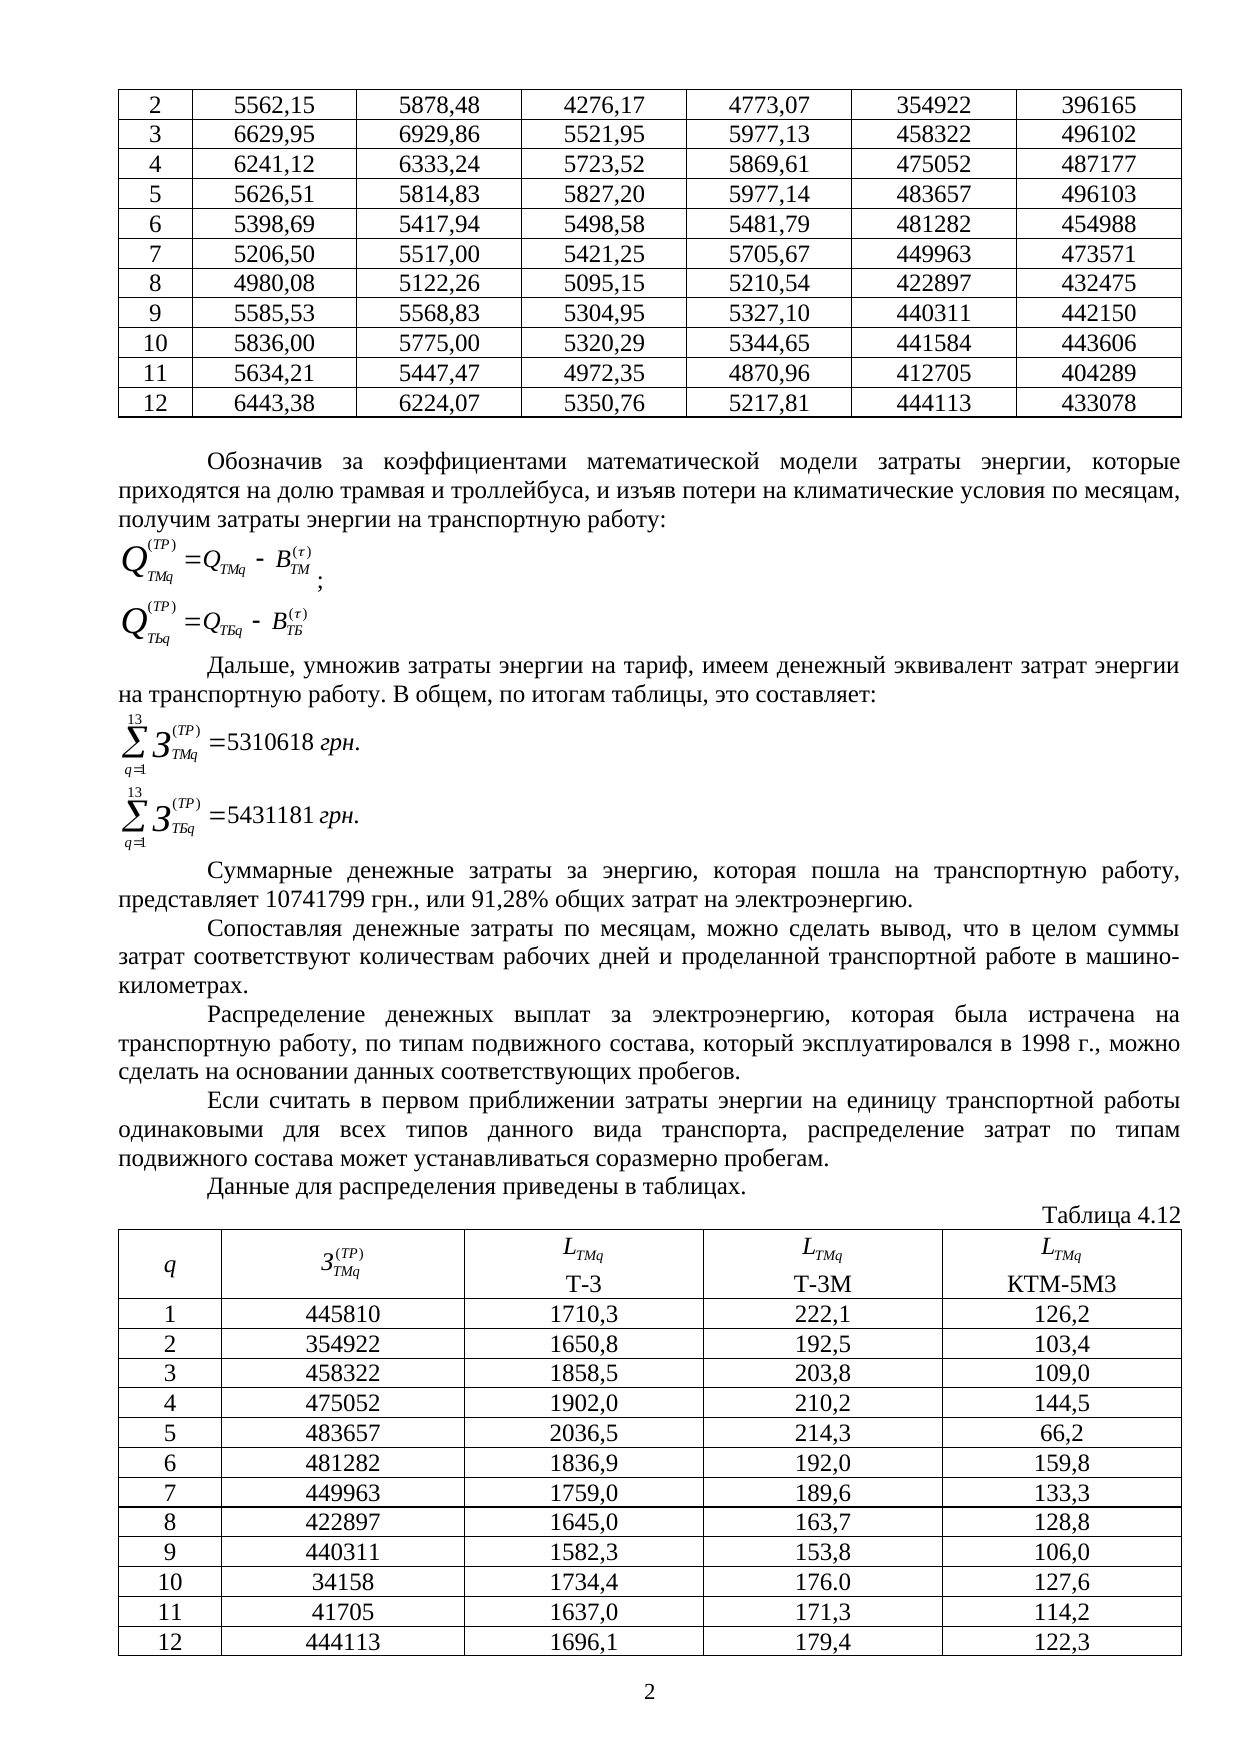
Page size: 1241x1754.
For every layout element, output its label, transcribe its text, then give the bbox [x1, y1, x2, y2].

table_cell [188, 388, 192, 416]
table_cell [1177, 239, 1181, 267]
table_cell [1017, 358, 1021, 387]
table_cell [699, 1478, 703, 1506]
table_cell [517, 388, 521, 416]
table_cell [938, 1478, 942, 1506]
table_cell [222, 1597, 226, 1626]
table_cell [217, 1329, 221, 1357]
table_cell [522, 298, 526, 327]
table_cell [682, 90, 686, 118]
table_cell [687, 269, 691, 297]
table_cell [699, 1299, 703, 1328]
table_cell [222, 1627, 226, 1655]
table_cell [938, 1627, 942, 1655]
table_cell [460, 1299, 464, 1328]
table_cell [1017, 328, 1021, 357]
text Суммарные денежные затраты за энергию, которая пошла на транспортную работу, представляет 10741799 грн., или 91,28% общих затрат на электроэнергию. [118, 855, 1181, 913]
text Таблица 4.12 [118, 1200, 1181, 1229]
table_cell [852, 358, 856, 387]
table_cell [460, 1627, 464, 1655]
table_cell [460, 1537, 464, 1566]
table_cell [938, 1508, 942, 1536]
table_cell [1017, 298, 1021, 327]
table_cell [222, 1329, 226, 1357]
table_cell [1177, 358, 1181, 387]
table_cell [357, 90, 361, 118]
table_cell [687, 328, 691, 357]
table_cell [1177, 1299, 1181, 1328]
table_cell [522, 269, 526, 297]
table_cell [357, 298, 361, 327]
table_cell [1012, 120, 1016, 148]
text Сопоставляя денежные затраты по месяцам, можно сделать вывод, что в целом суммы затрат соответствуют количествам рабочих дней и проделанной транспортной работе в машино-километрах. [118, 913, 1181, 999]
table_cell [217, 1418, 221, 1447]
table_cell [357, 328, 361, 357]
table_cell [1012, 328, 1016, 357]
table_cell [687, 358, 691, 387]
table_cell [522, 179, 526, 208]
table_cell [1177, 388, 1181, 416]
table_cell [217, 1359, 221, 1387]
text Обозначив за коэффициентами математической модели затраты энергии, которые приходятся на долю трамвая и троллейбуса, и изъяв потери на климатические условия по месяцам, получим затраты энергии на транспортную работу: [118, 446, 1181, 532]
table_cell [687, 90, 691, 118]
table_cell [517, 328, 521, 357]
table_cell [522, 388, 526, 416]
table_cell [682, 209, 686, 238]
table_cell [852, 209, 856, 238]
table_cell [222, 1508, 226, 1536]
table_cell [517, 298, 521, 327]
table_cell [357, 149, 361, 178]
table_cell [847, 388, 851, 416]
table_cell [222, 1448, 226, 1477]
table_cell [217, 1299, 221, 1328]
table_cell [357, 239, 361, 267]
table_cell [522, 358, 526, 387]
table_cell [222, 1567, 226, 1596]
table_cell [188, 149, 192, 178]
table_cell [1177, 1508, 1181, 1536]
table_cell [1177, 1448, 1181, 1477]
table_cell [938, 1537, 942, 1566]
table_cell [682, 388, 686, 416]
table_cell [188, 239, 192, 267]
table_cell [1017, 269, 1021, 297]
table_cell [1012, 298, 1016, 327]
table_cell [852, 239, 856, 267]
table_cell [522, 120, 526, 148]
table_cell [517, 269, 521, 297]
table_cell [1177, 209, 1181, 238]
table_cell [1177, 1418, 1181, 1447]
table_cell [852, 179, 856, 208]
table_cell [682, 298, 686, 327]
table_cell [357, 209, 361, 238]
text Распределение денежных выплат за электроэнергию, которая была истрачена на транспортную работу, по типам подвижного состава, который эксплуатировался в 1998 г., можно сделать на основании данных соответствующих пробегов. [118, 999, 1181, 1085]
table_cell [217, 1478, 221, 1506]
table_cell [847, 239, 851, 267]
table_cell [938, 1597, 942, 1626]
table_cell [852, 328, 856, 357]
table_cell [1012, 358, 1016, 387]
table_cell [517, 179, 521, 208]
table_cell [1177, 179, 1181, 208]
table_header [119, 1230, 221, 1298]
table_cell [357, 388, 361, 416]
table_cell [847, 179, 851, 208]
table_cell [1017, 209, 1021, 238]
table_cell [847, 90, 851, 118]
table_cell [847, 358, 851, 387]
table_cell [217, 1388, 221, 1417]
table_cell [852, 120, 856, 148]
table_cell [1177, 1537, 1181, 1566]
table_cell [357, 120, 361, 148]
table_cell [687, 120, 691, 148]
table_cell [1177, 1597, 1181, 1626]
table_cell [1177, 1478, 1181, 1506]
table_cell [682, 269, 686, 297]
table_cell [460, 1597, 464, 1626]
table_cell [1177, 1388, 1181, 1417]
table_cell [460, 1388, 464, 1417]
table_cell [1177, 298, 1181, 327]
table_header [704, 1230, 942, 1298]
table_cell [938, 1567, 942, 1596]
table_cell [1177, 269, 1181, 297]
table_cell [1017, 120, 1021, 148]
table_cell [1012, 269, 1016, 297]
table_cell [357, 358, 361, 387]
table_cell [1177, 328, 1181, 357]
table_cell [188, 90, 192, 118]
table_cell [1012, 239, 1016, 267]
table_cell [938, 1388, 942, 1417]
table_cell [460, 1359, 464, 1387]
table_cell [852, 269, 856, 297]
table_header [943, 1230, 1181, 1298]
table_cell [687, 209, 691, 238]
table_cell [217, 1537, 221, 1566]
text ; [118, 532, 1181, 594]
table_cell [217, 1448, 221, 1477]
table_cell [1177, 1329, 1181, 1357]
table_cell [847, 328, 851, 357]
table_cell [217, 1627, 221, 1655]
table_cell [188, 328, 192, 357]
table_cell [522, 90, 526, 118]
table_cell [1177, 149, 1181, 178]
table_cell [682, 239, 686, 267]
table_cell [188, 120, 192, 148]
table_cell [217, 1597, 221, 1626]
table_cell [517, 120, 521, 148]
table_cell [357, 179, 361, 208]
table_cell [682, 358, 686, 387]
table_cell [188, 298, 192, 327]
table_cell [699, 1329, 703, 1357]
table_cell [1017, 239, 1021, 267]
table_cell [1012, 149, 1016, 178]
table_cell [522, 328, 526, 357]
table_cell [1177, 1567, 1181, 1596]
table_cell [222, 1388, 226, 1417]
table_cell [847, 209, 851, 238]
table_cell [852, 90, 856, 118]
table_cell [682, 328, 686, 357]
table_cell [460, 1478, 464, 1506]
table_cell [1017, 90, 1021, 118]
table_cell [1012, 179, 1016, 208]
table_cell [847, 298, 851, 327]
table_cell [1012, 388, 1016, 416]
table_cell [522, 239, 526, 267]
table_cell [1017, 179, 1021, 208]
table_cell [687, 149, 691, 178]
text Если считать в первом приближении затраты энергии на единицу транспортной работы одинаковыми для всех типов данного вида транспорта, распределение затрат по типам подвижного состава может устанавливаться соразмерно пробегам. [118, 1085, 1181, 1171]
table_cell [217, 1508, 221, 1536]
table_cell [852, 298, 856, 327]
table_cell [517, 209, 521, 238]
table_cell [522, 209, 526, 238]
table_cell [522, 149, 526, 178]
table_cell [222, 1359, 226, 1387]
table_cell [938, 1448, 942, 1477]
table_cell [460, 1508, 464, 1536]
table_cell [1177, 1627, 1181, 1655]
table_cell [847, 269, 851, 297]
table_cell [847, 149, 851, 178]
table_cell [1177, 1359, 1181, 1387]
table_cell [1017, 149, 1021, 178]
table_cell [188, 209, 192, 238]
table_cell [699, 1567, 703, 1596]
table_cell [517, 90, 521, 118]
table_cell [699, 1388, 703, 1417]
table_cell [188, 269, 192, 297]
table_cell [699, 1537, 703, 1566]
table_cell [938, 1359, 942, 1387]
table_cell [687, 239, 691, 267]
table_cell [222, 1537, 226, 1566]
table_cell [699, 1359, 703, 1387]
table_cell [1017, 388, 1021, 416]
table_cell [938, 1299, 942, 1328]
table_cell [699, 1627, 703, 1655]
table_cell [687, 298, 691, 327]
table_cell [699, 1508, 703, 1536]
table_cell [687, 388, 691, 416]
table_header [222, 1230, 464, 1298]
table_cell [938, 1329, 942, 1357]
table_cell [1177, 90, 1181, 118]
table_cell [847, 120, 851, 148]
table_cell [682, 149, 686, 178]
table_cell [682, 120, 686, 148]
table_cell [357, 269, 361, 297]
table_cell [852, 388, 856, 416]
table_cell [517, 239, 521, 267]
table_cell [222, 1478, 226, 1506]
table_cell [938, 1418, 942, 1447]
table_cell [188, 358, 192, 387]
text Данные для распределения приведены в таблицах. [118, 1171, 1181, 1200]
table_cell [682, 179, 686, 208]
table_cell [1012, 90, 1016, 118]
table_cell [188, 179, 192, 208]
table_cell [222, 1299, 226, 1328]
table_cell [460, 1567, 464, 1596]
text Дальше, умножив затраты энергии на тариф, имеем денежный эквивалент затрат энергии на транспортную работу. В общем, по итогам таблицы, это составляет: [118, 651, 1181, 708]
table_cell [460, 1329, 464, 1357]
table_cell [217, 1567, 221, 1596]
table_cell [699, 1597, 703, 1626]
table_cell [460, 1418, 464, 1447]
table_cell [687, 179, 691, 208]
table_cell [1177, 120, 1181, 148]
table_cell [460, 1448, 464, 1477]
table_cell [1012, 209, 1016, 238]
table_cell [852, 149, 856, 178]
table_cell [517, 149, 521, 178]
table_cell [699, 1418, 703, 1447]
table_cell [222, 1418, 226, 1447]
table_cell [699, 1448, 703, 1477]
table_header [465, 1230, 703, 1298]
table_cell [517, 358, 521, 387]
